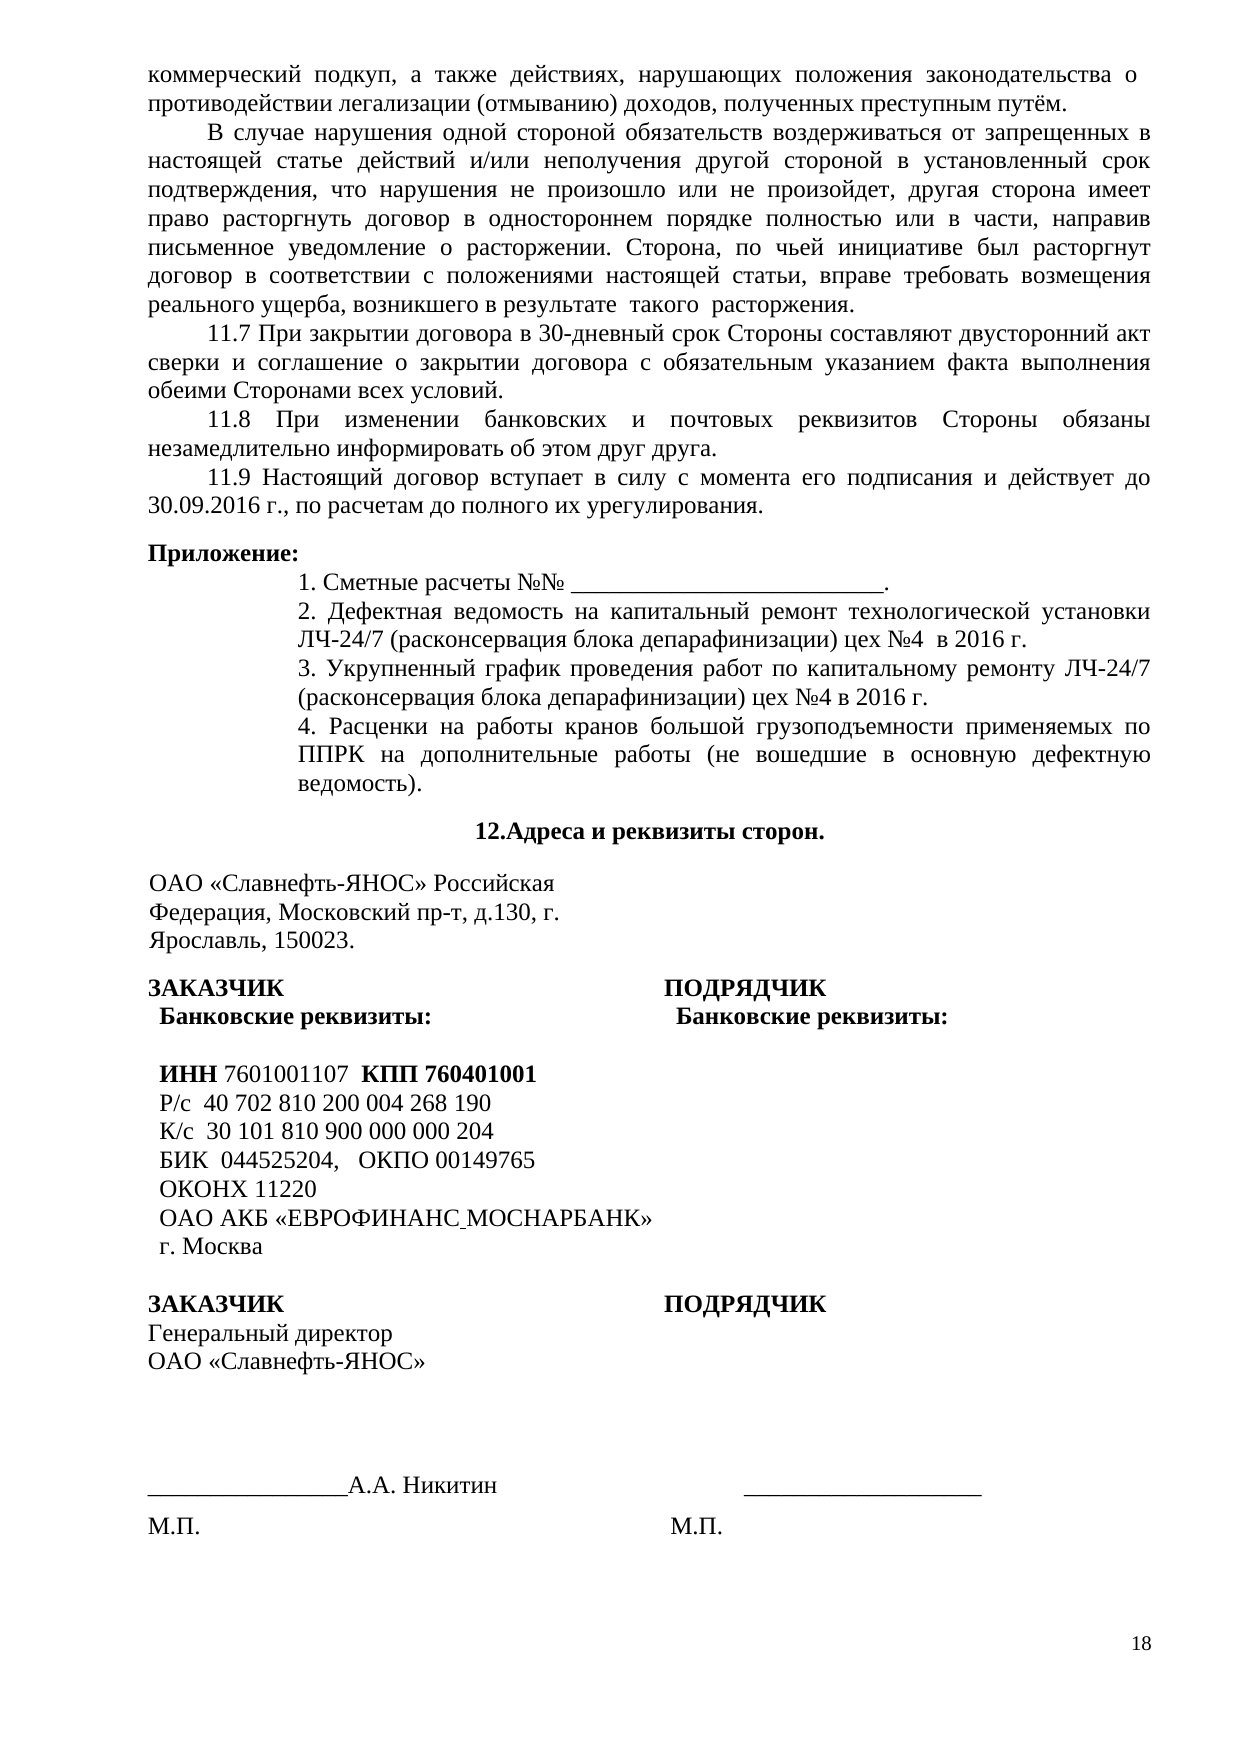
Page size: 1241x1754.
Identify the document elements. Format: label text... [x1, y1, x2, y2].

text Приложение: [148, 538, 1152, 567]
text М.П. М.П. [148, 1511, 1152, 1540]
text 11.7 При закрытии договора в 30-дневный срок Стороны составляют двусторонний акт сверки и соглашение о закрытии договора с обязательным указанием факта выполнения обеими Сторонами всех условий. [148, 318, 1152, 404]
text В случае нарушения одной стороной обязательств воздерживаться от запрещенных в настоящей статье действий и/или неполучения другой стороной в установленный срок подтверждения, что нарушения не произошло или не произойдет, другая сторона имеет право расторгнуть договор в одностороннем порядке полностью или в части, направив письменное уведомление о расторжении. Сторона, по чьей инициативе был расторгнут договор в соответствии с положениями настоящей статьи, вправе требовать возмещения реального ущерба, возникшего в результате такого расторжения. [148, 117, 1152, 318]
text 11.8 При изменении банковских и почтовых реквизитов Стороны обязаны незамедлительно информировать об этом друг друга. [148, 404, 1152, 462]
text ОАО «Славнефть-ЯНОС» [148, 1346, 1152, 1375]
text 3. Укрупненный график проведения работ по капитальному ремонту ЛЧ-24/7 (расконсервация блока депарафинизации) цех №4 в 2016 г. [298, 653, 1152, 711]
table_header Банковские реквизиты: [665, 1001, 1149, 1260]
text Генеральный директор [148, 1318, 1152, 1346]
text ЗАКАЗЧИК ПОДРЯДЧИК [148, 857, 1152, 1001]
text 1. Сметные расчеты №№ _________________________. [298, 567, 1152, 596]
text 12.Адреса и реквизиты сторон. [148, 816, 1152, 845]
text 4. Расценки на работы кранов большой грузоподъемности применяемых по ППРК на дополнительные работы (не вошедшие в основную дефектную ведомость). [298, 711, 1152, 797]
table_header Банковские реквизиты: ИНН 7601001107 КПП 760401001 Р/с 40 702 810 200 004 268 190 К/с 30 101 810 900 000 000 204 БИК 044525204, ОКПО 00149765 ОКОНХ 11220 ОАО АКБ «ЕВРОФИНАНС МОСНАРБАНК» г. Москва [148, 1001, 664, 1260]
text 11.9 Настоящий договор вступает в силу с момента его подписания и действует до 30.09.2016 г., по расчетам до полного их урегулирования. [148, 462, 1152, 519]
text ЗАКАЗЧИК ПОДРЯДЧИК [148, 1289, 1152, 1318]
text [148, 59, 1138, 117]
text ________________А.А. Никитин ___________________ [148, 1470, 1152, 1499]
text 2. Дефектная ведомость на капитальный ремонт технологической установки ЛЧ-24/7 (расконсервация блока депарафинизации) цех №4 в 2016 г. [298, 596, 1152, 653]
